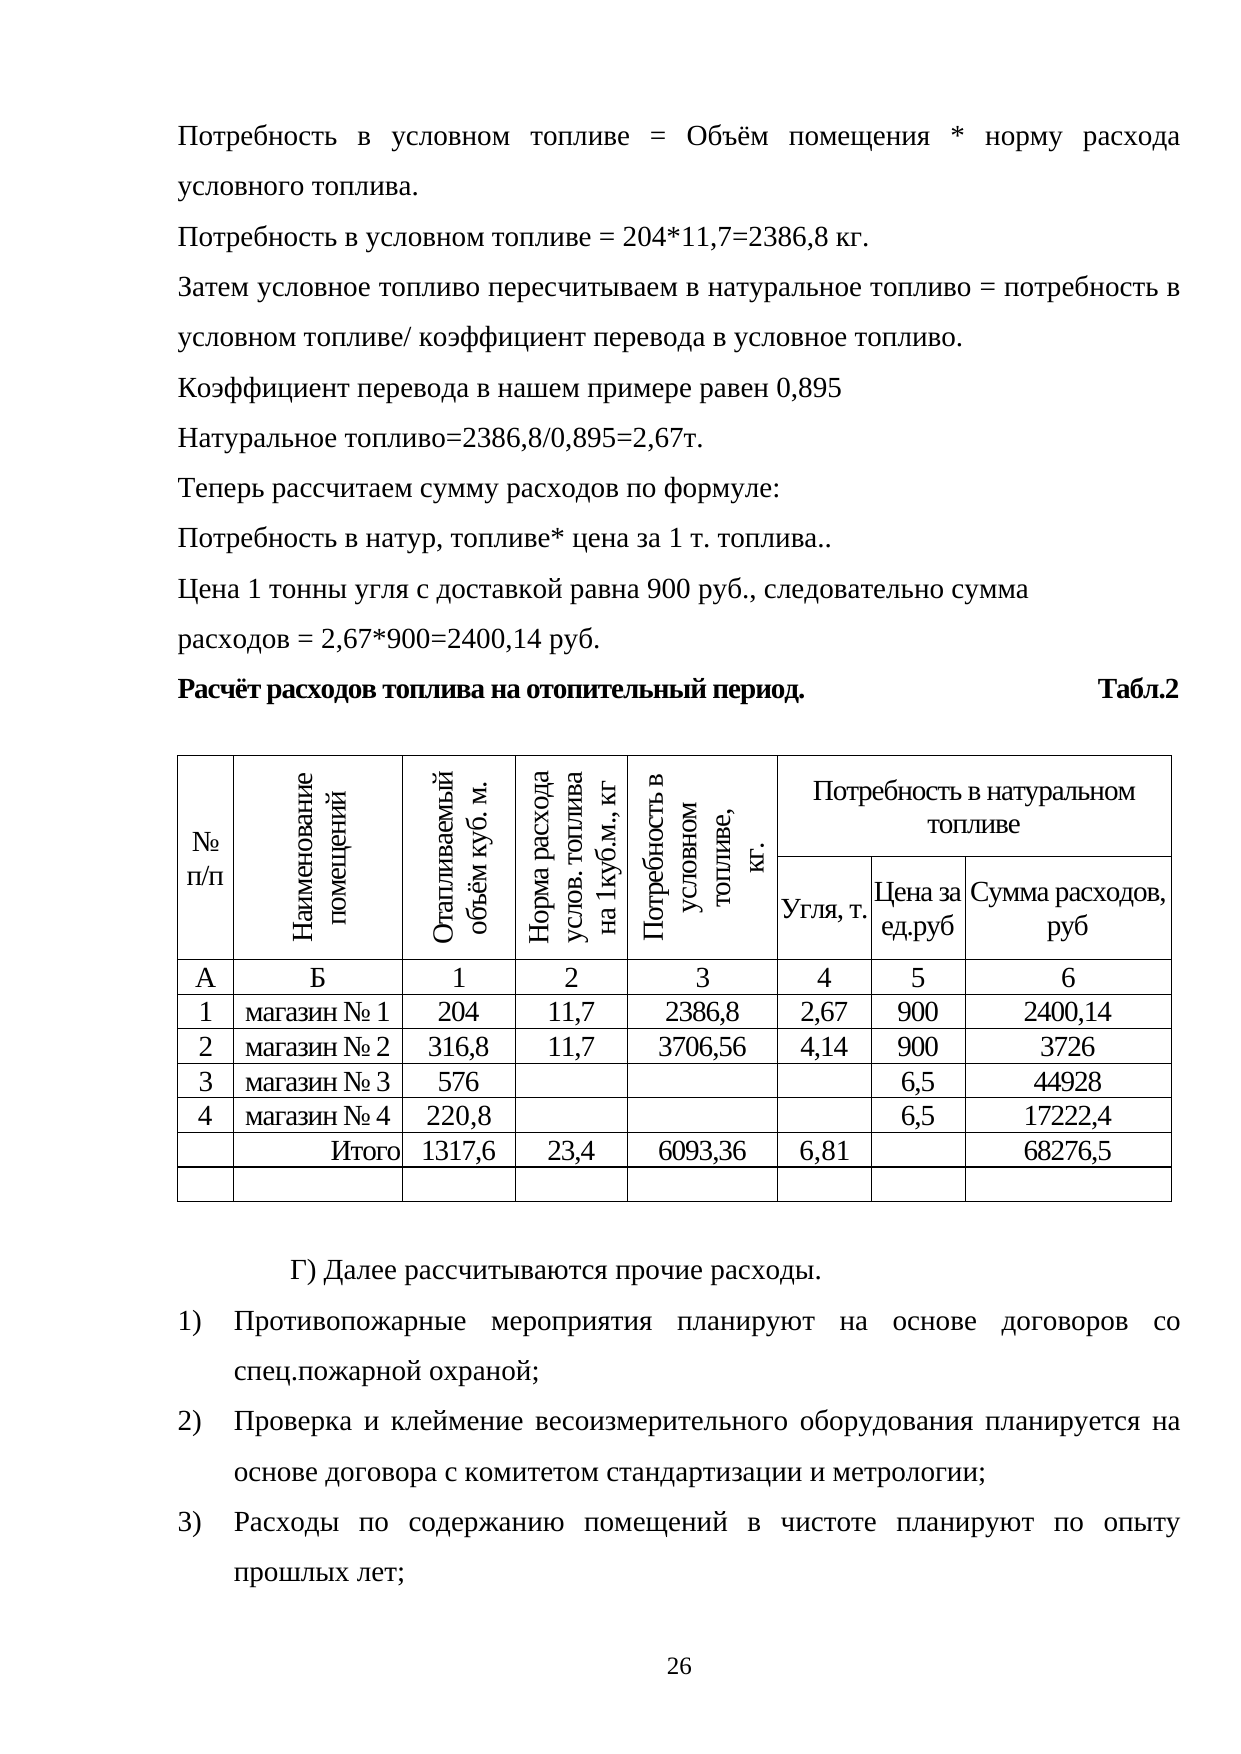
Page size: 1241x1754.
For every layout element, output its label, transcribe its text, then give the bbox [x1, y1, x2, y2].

table_cell [966, 1168, 1171, 1201]
table_cell 3706,56 [628, 1029, 777, 1063]
list Проверка и клеймение весоизмерительного оборудования планируется на основе договора с комитетом стандартизации и метрологии; [177, 1403, 1181, 1487]
text Потребность в натур, топливе* цена за 1 т. топлива.. [177, 521, 1181, 554]
table_cell [234, 1168, 402, 1201]
table_cell 3726 [966, 1029, 1171, 1063]
text Потребность в условном топливе = 204*11,7=2386,8 кг. [177, 219, 1181, 252]
table_cell [516, 1168, 627, 1201]
table_cell 900 [872, 995, 965, 1028]
text Цена 1 тонны угля с доставкой равна 900 руб., следовательно сумма [177, 571, 1181, 604]
text Расчёт расходов топлива на отопительный период. Табл.2 [177, 672, 1181, 705]
table_cell [628, 1098, 777, 1132]
table_cell 4 [778, 960, 871, 993]
table_cell [178, 1168, 233, 1201]
table_header Наименование помещений [234, 756, 402, 959]
table_cell Угля, т. [778, 857, 871, 959]
text Теперь рассчитаем сумму расходов по формуле: [177, 470, 1181, 504]
table_header Потребность в натуральном топливе [778, 756, 1171, 856]
table_cell 576 [403, 1064, 515, 1097]
table_cell 68276,5 [966, 1133, 1171, 1166]
table_cell 204 [403, 995, 515, 1028]
table_cell Б [234, 960, 402, 993]
table_cell A [178, 960, 233, 993]
table_cell 17222,4 [966, 1098, 1171, 1132]
table_cell 5 [872, 960, 965, 993]
table_cell 6,5 [872, 1098, 965, 1132]
table_header Потребность в условном топливе, кг. [628, 756, 777, 959]
table_cell магазин № 3 [234, 1064, 402, 1097]
text Натуральное топливо=2386,8/0,895=2,67т. [177, 420, 1181, 453]
table_cell Цена за ед.руб [872, 857, 965, 959]
table_cell [872, 1133, 965, 1166]
table_cell 44928 [966, 1064, 1171, 1097]
table_cell [178, 1133, 233, 1166]
table_header № п/п [178, 756, 233, 959]
text Затем условное топливо пересчитываем в натуральное топливо = потребность в условном топливе/ коэффициент перевода в условное топливо. [177, 269, 1181, 353]
table_cell Сумма расходов, руб [966, 857, 1171, 959]
table_cell магазин № 1 [234, 995, 402, 1028]
table_cell 6,5 [872, 1064, 965, 1097]
list Противопожарные мероприятия планируют на основе договоров со спец.пожарной охраной; [177, 1303, 1181, 1387]
text Коэффициент перевода в нашем примере равен 0,895 [177, 370, 1181, 403]
table_cell 3 [628, 960, 777, 993]
table_cell Итого [234, 1133, 402, 1166]
table_cell 316,8 [403, 1029, 515, 1063]
table_cell [778, 1168, 871, 1201]
table_cell [778, 1098, 871, 1132]
table_cell [516, 1064, 627, 1097]
text расходов = 2,67*900=2400,14 руб. [177, 621, 1181, 655]
table_cell 220,8 [403, 1098, 515, 1132]
table_cell 3 [178, 1064, 233, 1097]
table_header Отапливаемый объём куб. м. [403, 756, 515, 959]
table_cell 2 [178, 1029, 233, 1063]
table_cell [872, 1168, 965, 1201]
table_cell магазин № 4 [234, 1098, 402, 1132]
table_cell [628, 1064, 777, 1097]
table_cell 4 [178, 1098, 233, 1132]
text Потребность в условном топливе = Объём помещения * норму расхода условного топлива. [177, 118, 1181, 202]
table_cell 4,14 [778, 1029, 871, 1063]
table_cell [628, 1168, 777, 1201]
table_cell 1 [178, 995, 233, 1028]
table_cell 2400,14 [966, 995, 1171, 1028]
table_cell 2 [516, 960, 627, 993]
table_header Норма расхода услов. топлива на 1куб.м., кг [516, 756, 627, 959]
table_cell 900 [872, 1029, 965, 1063]
table_cell 2386,8 [628, 995, 777, 1028]
table_cell 6,81 [778, 1133, 871, 1166]
table_cell 1 [403, 960, 515, 993]
list Расходы по содержанию помещений в чистоте планируют по опыту прошлых лет; [177, 1504, 1181, 1588]
table_cell 11,7 [516, 1029, 627, 1063]
table_cell магазин № 2 [234, 1029, 402, 1063]
table_cell 6093,36 [628, 1133, 777, 1166]
table_cell 6 [966, 960, 1171, 993]
table_cell 2,67 [778, 995, 871, 1028]
table_cell 1317,6 [403, 1133, 515, 1166]
text Г) Далее рассчитываются прочие расходы. [177, 1252, 1181, 1286]
table_cell [403, 1168, 515, 1201]
table_cell 23,4 [516, 1133, 627, 1166]
table_cell [778, 1064, 871, 1097]
table_cell 11,7 [516, 995, 627, 1028]
table_cell [516, 1098, 627, 1132]
